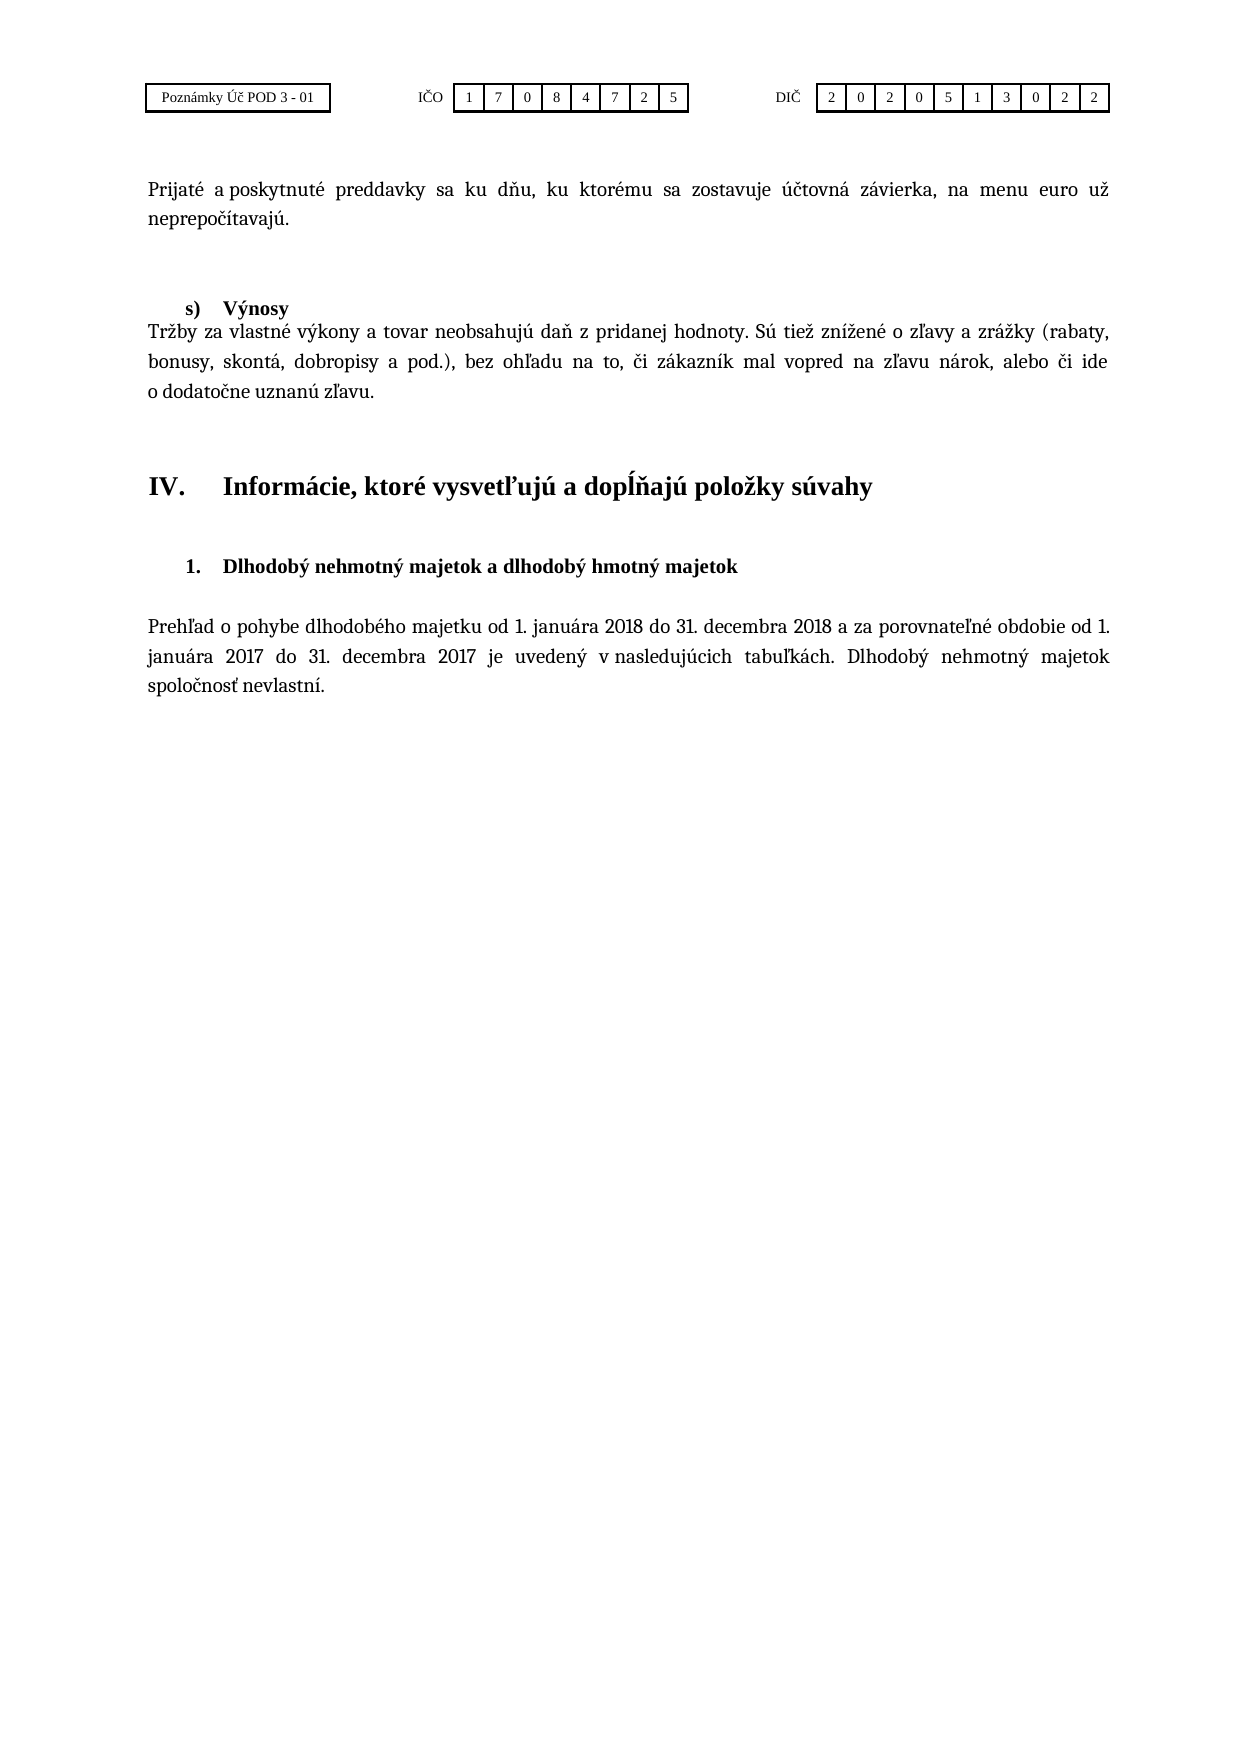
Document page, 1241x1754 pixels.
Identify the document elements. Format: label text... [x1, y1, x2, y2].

subtitle Výnosy [185, 296, 1110, 320]
subtitle Dlhodobý nehmotný majetok a dlhodobý hmotný majetok [185, 554, 1110, 578]
subtitle Informácie, ktoré vysvetľujú a dopĺňajú položky súvahy [185, 470, 1110, 502]
text Prijaté a poskytnuté preddavky sa ku dňu, ku ktorému sa zostavuje účtovná závierka, na menu euro už neprepočítavajú. [148, 177, 1110, 231]
text Tržby za vlastné výkony a tovar neobsahujú daň z pridanej hodnoty. Sú tiež znížené o zľavy a zrážky (rabaty, bonusy, skontá, dobropisy a pod.), bez ohľadu na to, či zákazník mal vopred na zľavu nárok, alebo či ide o dodatočne uznanú zľavu. [148, 320, 1110, 404]
text Prehľad o pohybe dlhodobého majetku od 1. januára 2018 do 31. decembra 2018 a za porovnateľné obdobie od 1. januára 2017 do 31. decembra 2017 je uvedený v nasledujúcich tabuľkách. Dlhodobý nehmotný majetok spoločnosť nevlastní. [148, 614, 1110, 698]
